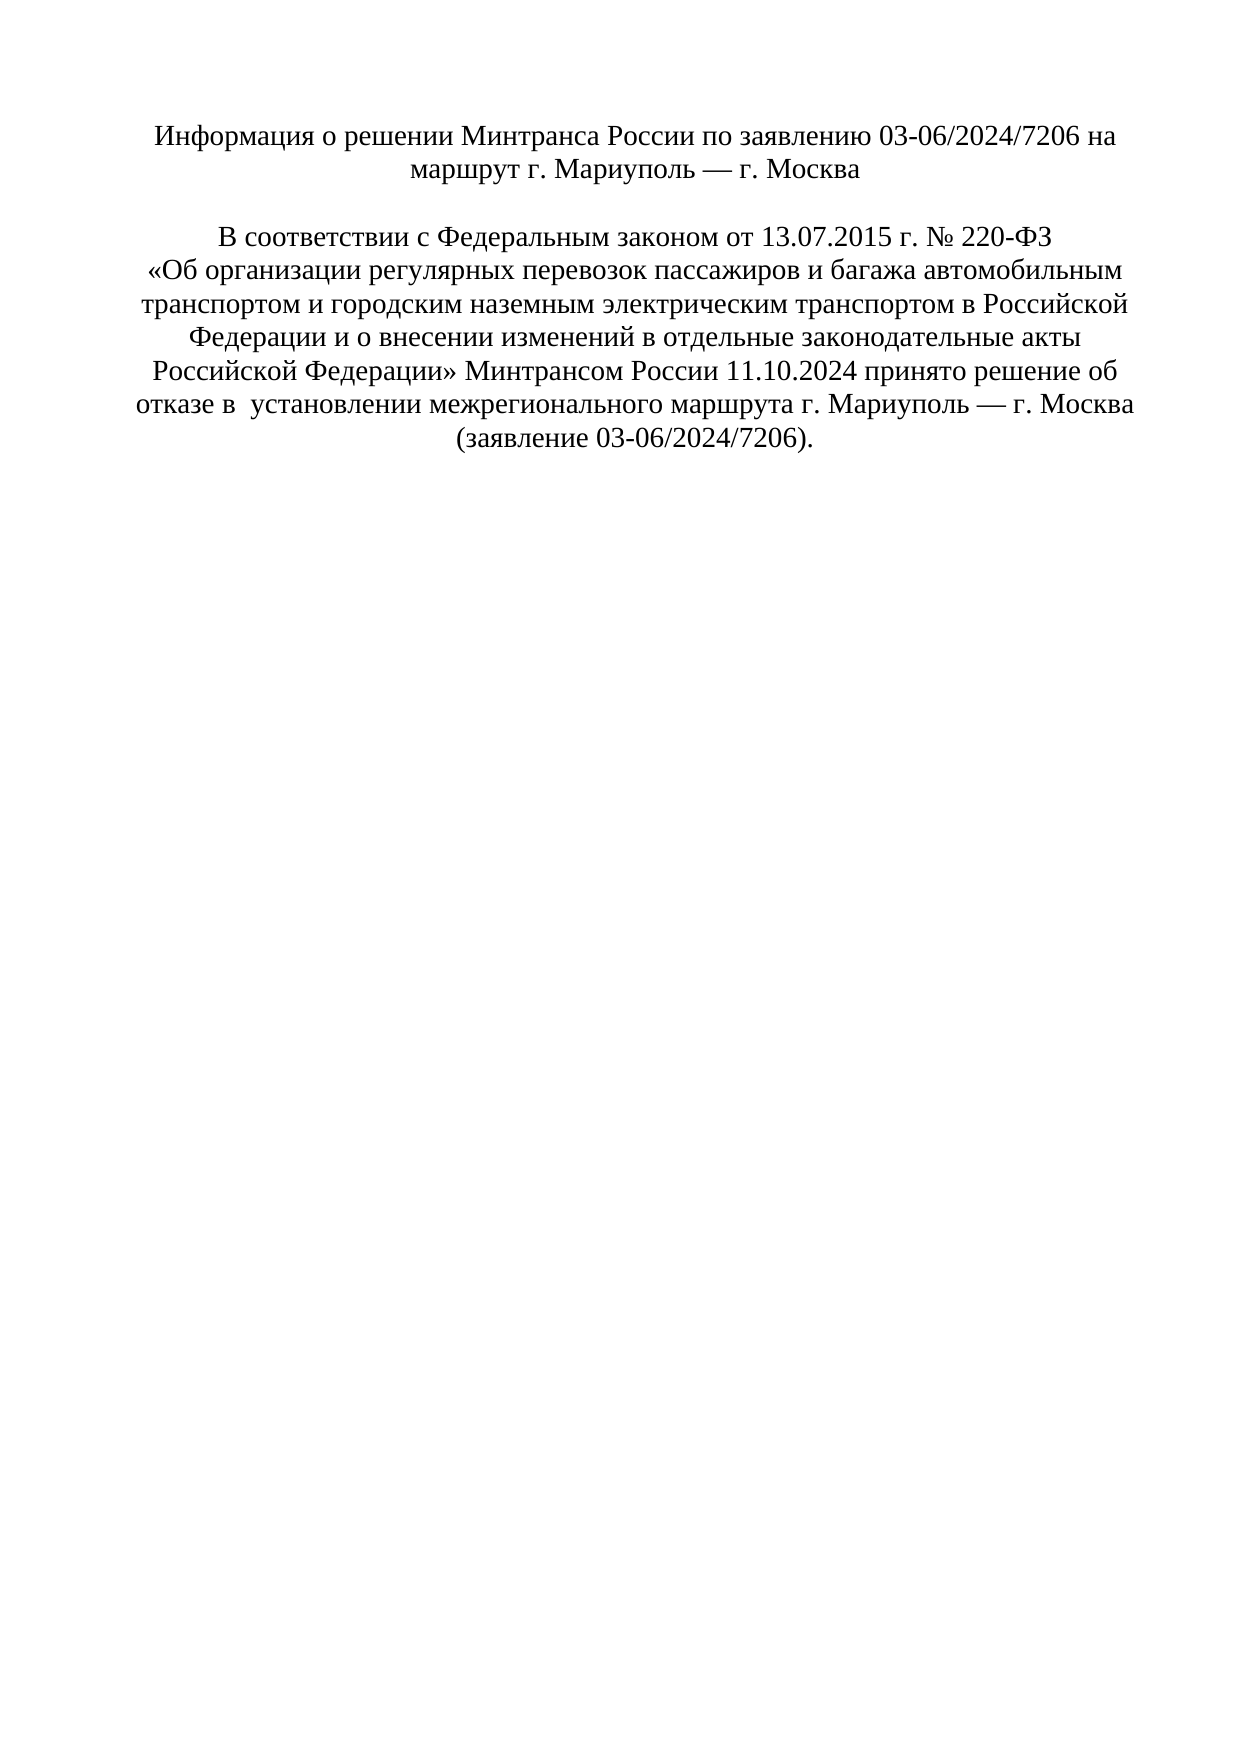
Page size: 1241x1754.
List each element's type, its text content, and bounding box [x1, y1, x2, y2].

text Информация о решении Минтранса России по заявлению 03-06/2024/7206 на маршрут г. Мариуполь — г. Москва [118, 118, 1152, 185]
text В соответствии с Федеральным законом от 13.07.2015 г. № 220-ФЗ «Об организации регулярных перевозок пассажиров и багажа автомобильным транспортом и городским наземным электрическим транспортом в Российской Федерации и о внесении изменений в отдельные законодательные акты Российской Федерации» Минтрансом России 11.10.2024 принято решение об отказе в установлении межрегионального маршрута г. Мариуполь — г. Москва (заявление 03-06/2024/7206). [118, 219, 1152, 453]
